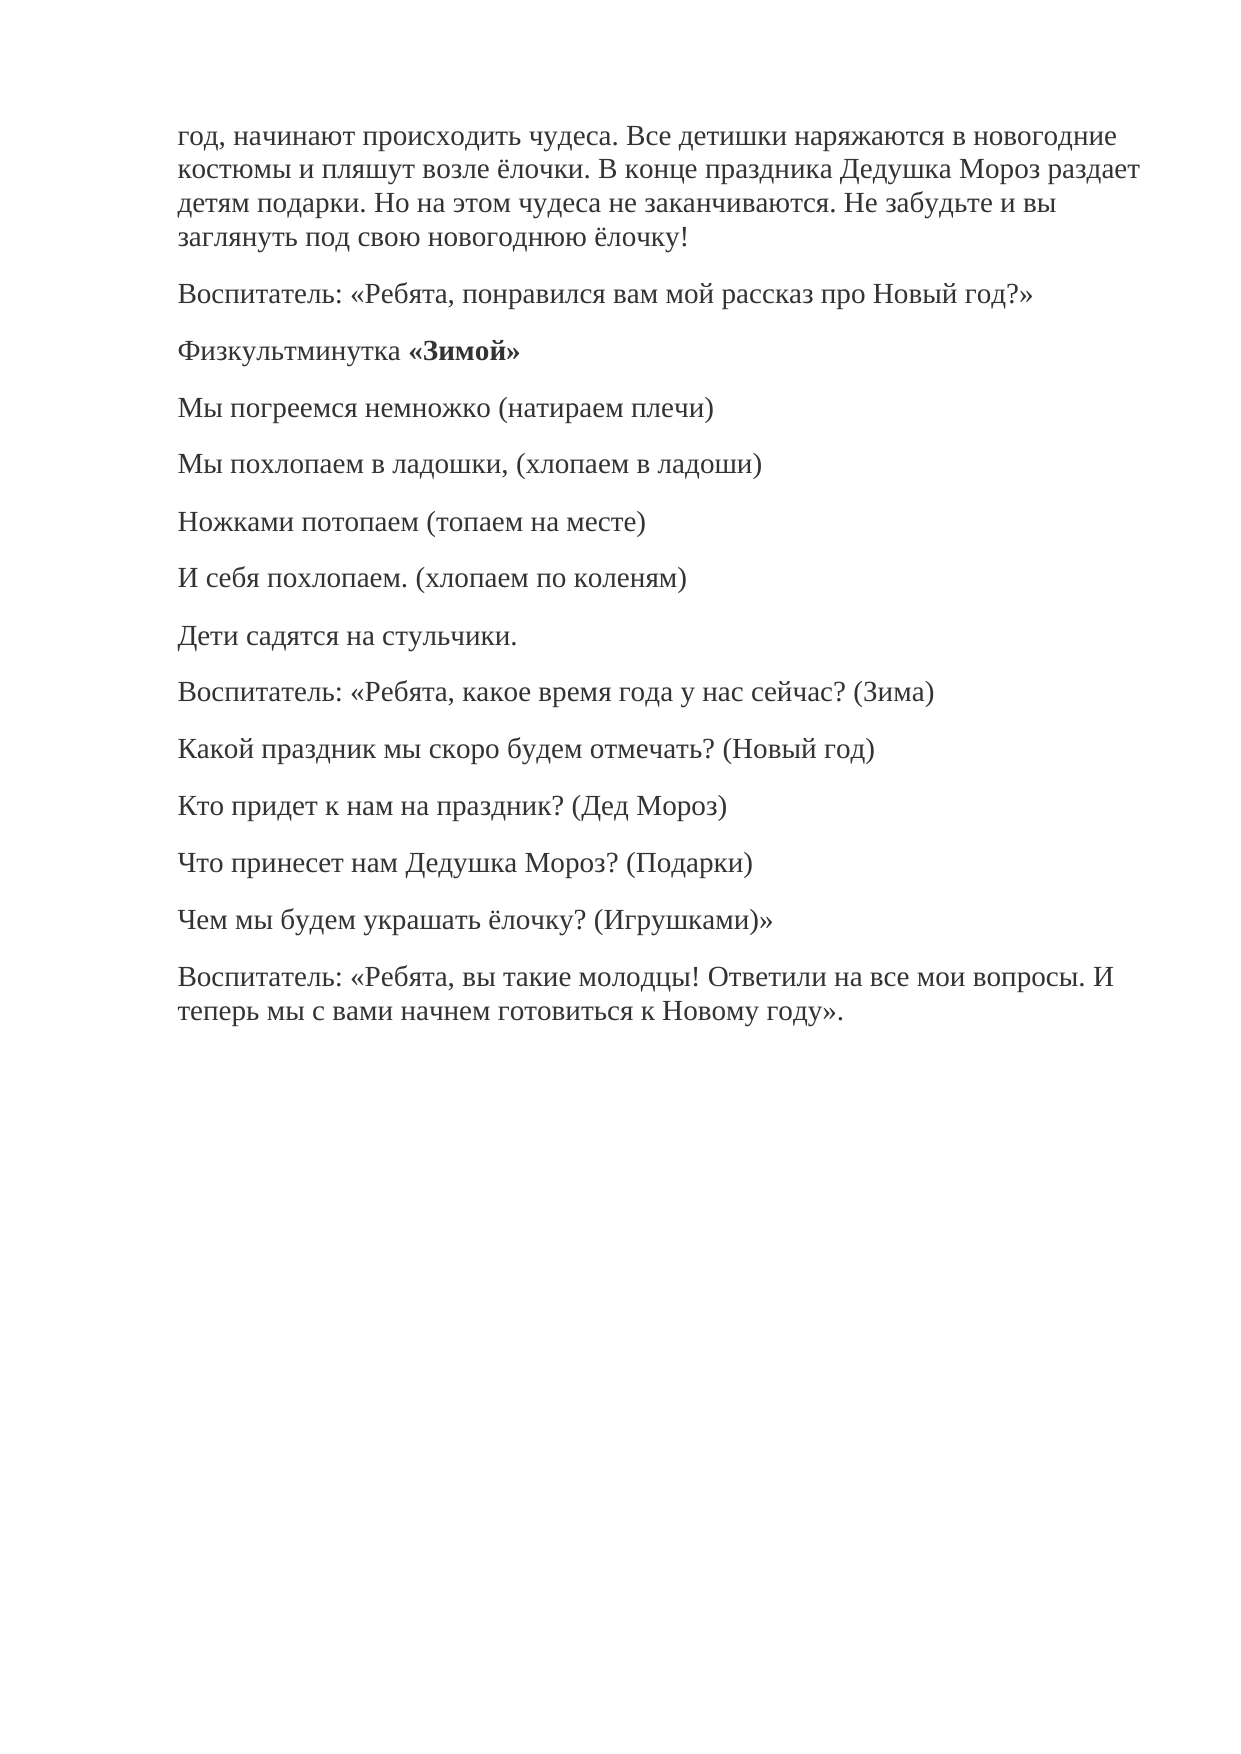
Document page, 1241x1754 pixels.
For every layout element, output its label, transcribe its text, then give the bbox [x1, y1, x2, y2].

text Дети садятся на стульчики. [177, 618, 1152, 651]
text Воспитатель: «Ребята, какое время года у нас сейчас? (Зима) [177, 674, 1152, 708]
text Какой праздник мы скоро будем отмечать? (Новый год) [177, 732, 1152, 765]
text Воспитатель: «Ребята, понравился вам мой рассказ про Новый год?» [177, 276, 1152, 309]
text Мы погреемся немножко (натираем плечи) [177, 390, 1152, 423]
text Что принесет нам Дедушка Мороз? (Подарки) [177, 846, 1152, 879]
text Чем мы будем украшать ёлочку? (Игрушками)» [177, 902, 1152, 936]
text Воспитатель: «Ребята, вы такие молодцы! Ответили на все мои вопросы. И теперь мы с вами начнем готовиться к Новому году». [177, 959, 1152, 1027]
text Ножками потопаем (топаем на месте) [177, 504, 1152, 537]
text Физкультминутка «Зимой» [177, 333, 1152, 366]
text Кто придет к нам на праздник? (Дед Мороз) [177, 788, 1152, 822]
text Мы похлопаем в ладошки, (хлопаем в ладоши) [177, 447, 1152, 480]
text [177, 118, 1152, 252]
text И себя похлопаем. (хлопаем по коленям) [177, 561, 1152, 594]
